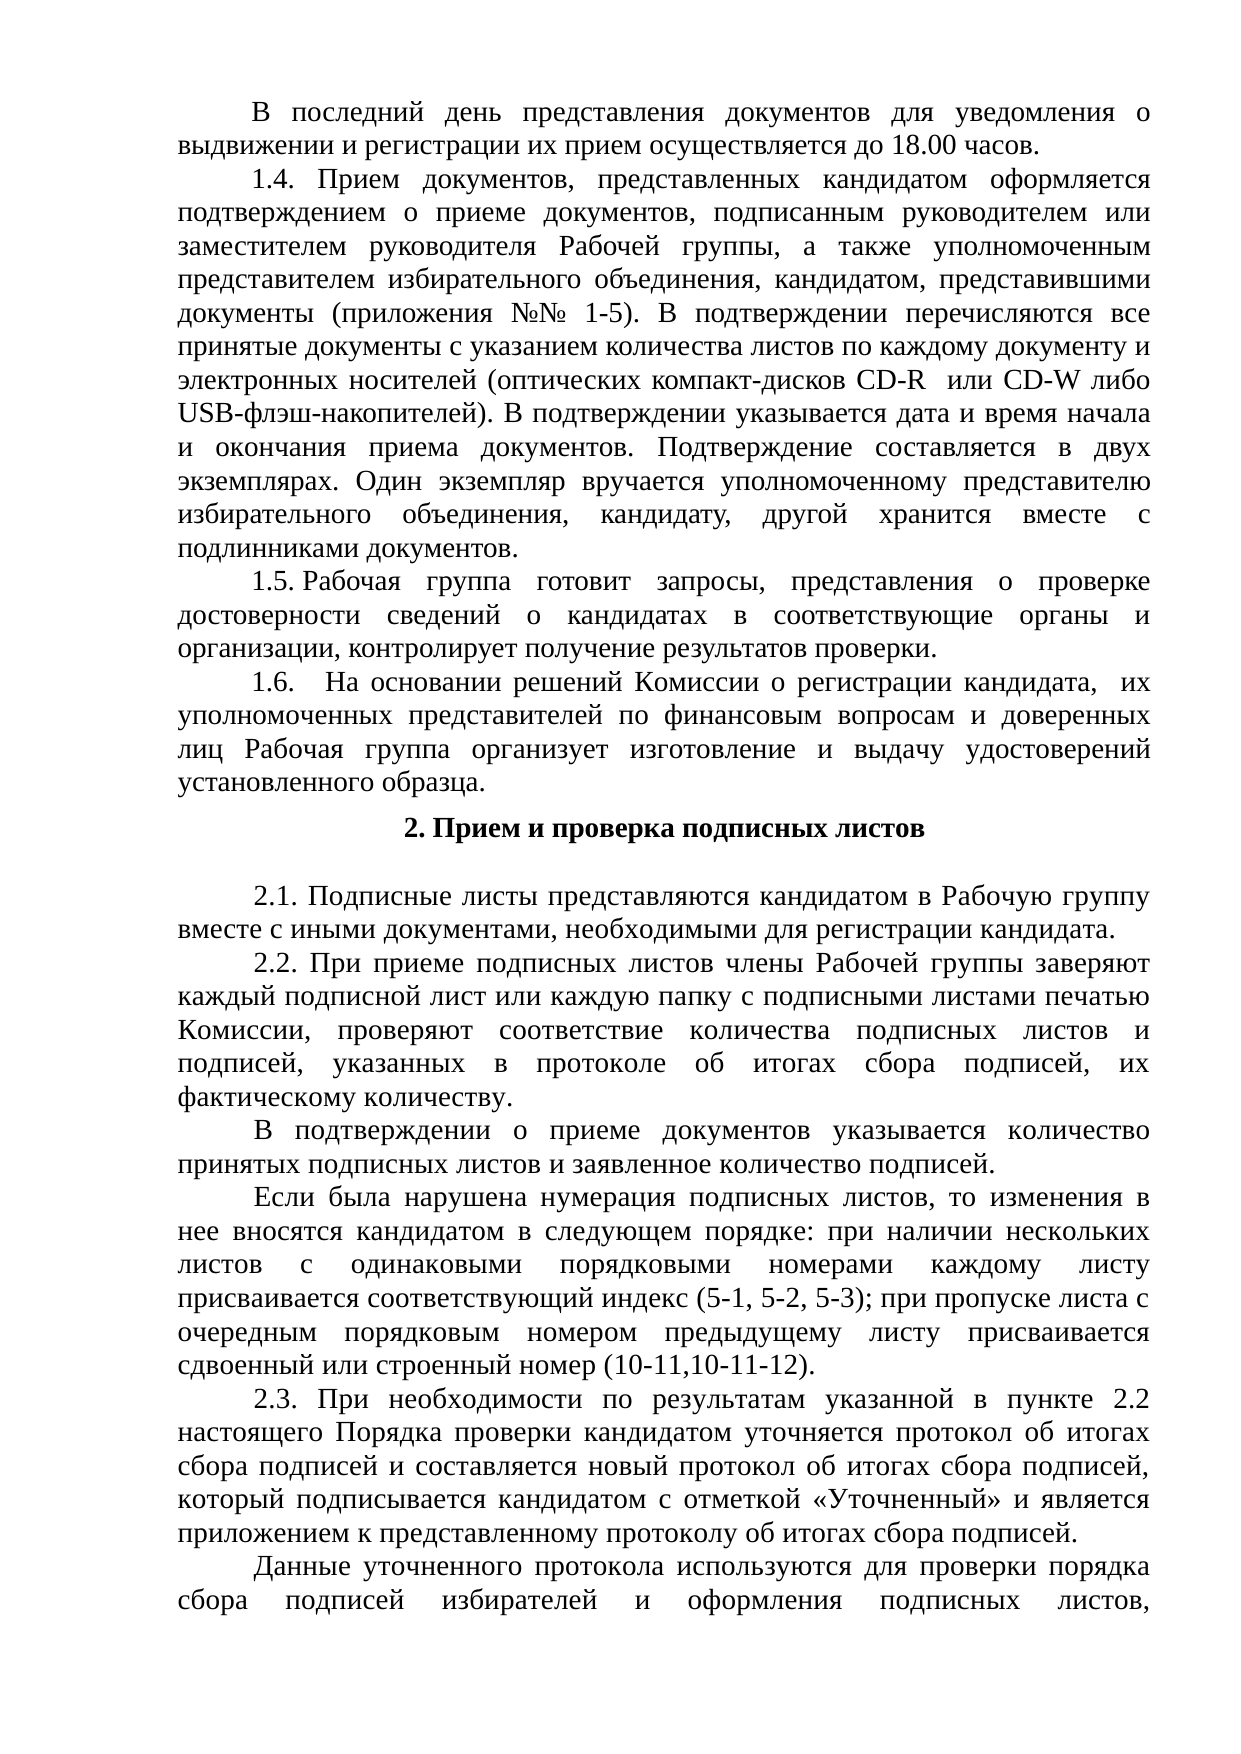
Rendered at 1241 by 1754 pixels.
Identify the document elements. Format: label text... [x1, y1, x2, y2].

text 2.1. Подписные листы представляются кандидатом в Рабочую группу вместе с иными документами, необходимыми для регистрации кандидата. [177, 878, 1152, 945]
text 2. Прием и проверка подписных листов [177, 811, 1152, 844]
text Если была нарушена нумерация подписных листов, то изменения в нее вносятся кандидатом в следующем порядке: при наличии нескольких листов с одинаковыми порядковыми номерами каждому листу присваивается соответствующий индекс (5-1, 5-2, 5-3); при пропуске листа с очередным порядковым номером предыдущему листу присваивается сдвоенный или строенный номер (10-11,10-11-12). [177, 1179, 1152, 1381]
text В подтверждении о приеме документов указывается количество принятых подписных листов и заявленное количество подписей. [177, 1112, 1152, 1179]
text 1.6. На основании решений Комиссии о регистрации кандидата, их уполномоченных представителей по финансовым вопросам и доверенных лиц Рабочая группа организует изготовление и выдачу удостоверений установленного образца. [177, 664, 1152, 798]
text 1.4. Прием документов, представленных кандидатом оформляется подтверждением о приеме документов, подписанным руководителем или заместителем руководителя Рабочей группы, а также уполномоченным представителем избирательного объединения, кандидатом, представившими документы (приложения №№ 1-5). В подтверждении перечисляются все принятые документы с указанием количества листов по каждому документу и электронных носителей (оптических компакт-дисков CD-R или CD-W либо USB-флэш-накопителей). В подтверждении указывается дата и время начала и окончания приема документов. Подтверждение составляется в двух экземплярах. Один экземпляр вручается уполномоченному представителю избирательного объединения, кандидату, другой хранится вместе с подлинниками документов. [177, 161, 1152, 563]
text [177, 1548, 1152, 1616]
text В последний день представления документов для уведомления о выдвижении и регистрации их прием осуществляется до 18.00 часов. [177, 94, 1152, 161]
text 2.2. При приеме подписных листов члены Рабочей группы заверяют каждый подписной лист или каждую папку с подписными листами печатью Комиссии, проверяют соответствие количества подписных листов и подписей, указанных в протоколе об итогах сбора подписей, их фактическому количеству. [177, 945, 1152, 1112]
text 1.5. Рабочая группа готовит запросы, представления о проверке достоверности сведений о кандидатах в соответствующие органы и организации, контролирует получение результатов проверки. [177, 563, 1152, 664]
text 2.3. При необходимости по результатам указанной в пункте 2.2 настоящего Порядка проверки кандидатом уточняется протокол об итогах сбора подписей и составляется новый протокол об итогах сбора подписей, который подписывается кандидатом с отметкой «Уточненный» и является приложением к представленному протоколу об итогах сбора подписей. [177, 1381, 1152, 1548]
